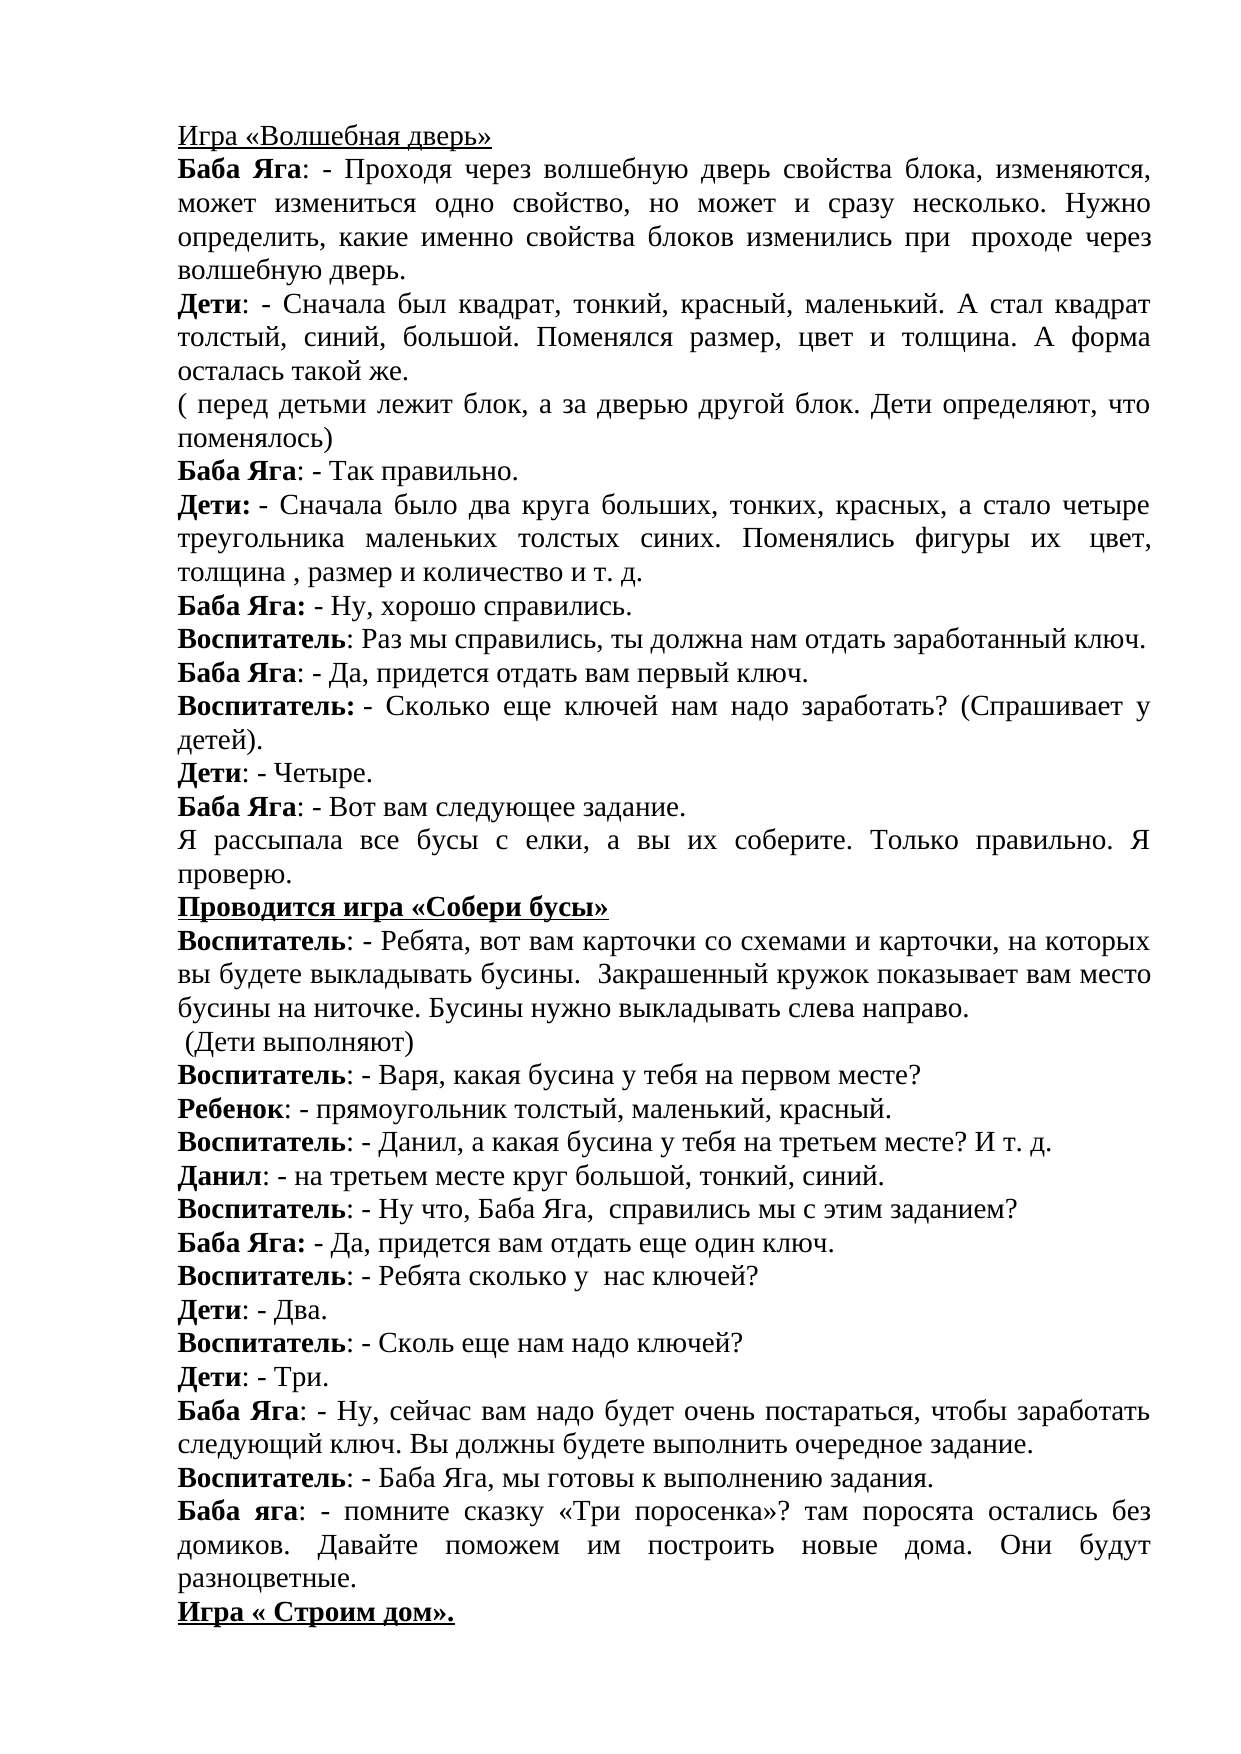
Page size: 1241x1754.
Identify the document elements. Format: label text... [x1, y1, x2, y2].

text Баба Яга: - Вот вам следующее задание. [177, 789, 1152, 822]
text Воспитатель: - Сколь еще нам надо ключей? [177, 1326, 1152, 1359]
text Игра « Строим дом». [177, 1594, 1152, 1627]
text ( перед детьми лежит блок, а за дверью другой блок. Дети определяют, что поменялось) [177, 386, 1152, 453]
text Я рассыпала все бусы с елки, а вы их соберите. Только правильно. Я проверю. [177, 822, 1152, 889]
text Воспитатель: - Баба Яга, мы готовы к выполнению задания. [177, 1460, 1152, 1493]
text Воспитатель: - Варя, какая бусина у тебя на первом месте? [177, 1057, 1152, 1091]
text Баба Яга: - Проходя через волшебную дверь свойства блока, изменяются, может измениться одно свойство, но может и сразу несколько. Нужно определить, какие именно свойства блоков изменились при проходе через волшебную дверь. [177, 152, 1152, 286]
text Баба Яга: - Да, придется отдать вам первый ключ. [177, 655, 1152, 688]
text Воспитатель: - Ну что, Баба Яга, справились мы с этим заданием? [177, 1191, 1152, 1225]
text Баба Яга: - Так правильно. [177, 453, 1152, 487]
text Баба Яга: - Ну, хорошо справились. [177, 588, 1152, 621]
text Проводится игра «Собери бусы» [177, 889, 1152, 923]
text (Дети выполняют) [177, 1024, 1152, 1057]
text Дети: - Три. [177, 1359, 1152, 1393]
text Воспитатель: - Ребята сколько у нас ключей? [177, 1258, 1152, 1292]
text Данил: - на третьем месте круг большой, тонкий, синий. [177, 1158, 1152, 1191]
text Воспитатель: - Данил, а какая бусина у тебя на третьем месте? И т. д. [177, 1124, 1152, 1158]
text Воспитатель: - Ребята, вот вам карточки со схемами и карточки, на которых вы будете выкладывать бусины. Закрашенный кружок показывает вам место бусины на ниточке. Бусины нужно выкладывать слева направо. [177, 923, 1152, 1024]
text Дети: - Два. [177, 1292, 1152, 1326]
text Дети: - Сначала было два круга больших, тонких, красных, а стало четыре треугольника маленьких толстых синих. Поменялись фигуры их цвет, толщина , размер и количество и т. д. [177, 487, 1152, 588]
text Ребенок: - прямоугольник толстый, маленький, красный. [177, 1091, 1152, 1124]
text Баба Яга: - Ну, сейчас вам надо будет очень постараться, чтобы заработать следующий ключ. Вы должны будете выполнить очередное задание. [177, 1393, 1152, 1460]
text Дети: - Сначала был квадрат, тонкий, красный, маленький. А стал квадрат толстый, синий, большой. Поменялся размер, цвет и толщина. А форма осталась такой же. [177, 286, 1152, 386]
text Воспитатель: Раз мы справились, ты должна нам отдать заработанный ключ. [177, 621, 1152, 655]
text Дети: - Четыре. [177, 755, 1152, 789]
text Воспитатель: - Сколько еще ключей нам надо заработать? (Спрашивает у детей). [177, 688, 1152, 755]
text Баба яга: - помните сказку «Три поросенка»? там поросята остались без домиков. Давайте поможем им построить новые дома. Они будут разноцветные. [177, 1493, 1152, 1594]
text Баба Яга: - Да, придется вам отдать еще один ключ. [177, 1225, 1152, 1258]
text Игра «Волшебная дверь» [177, 118, 1152, 152]
